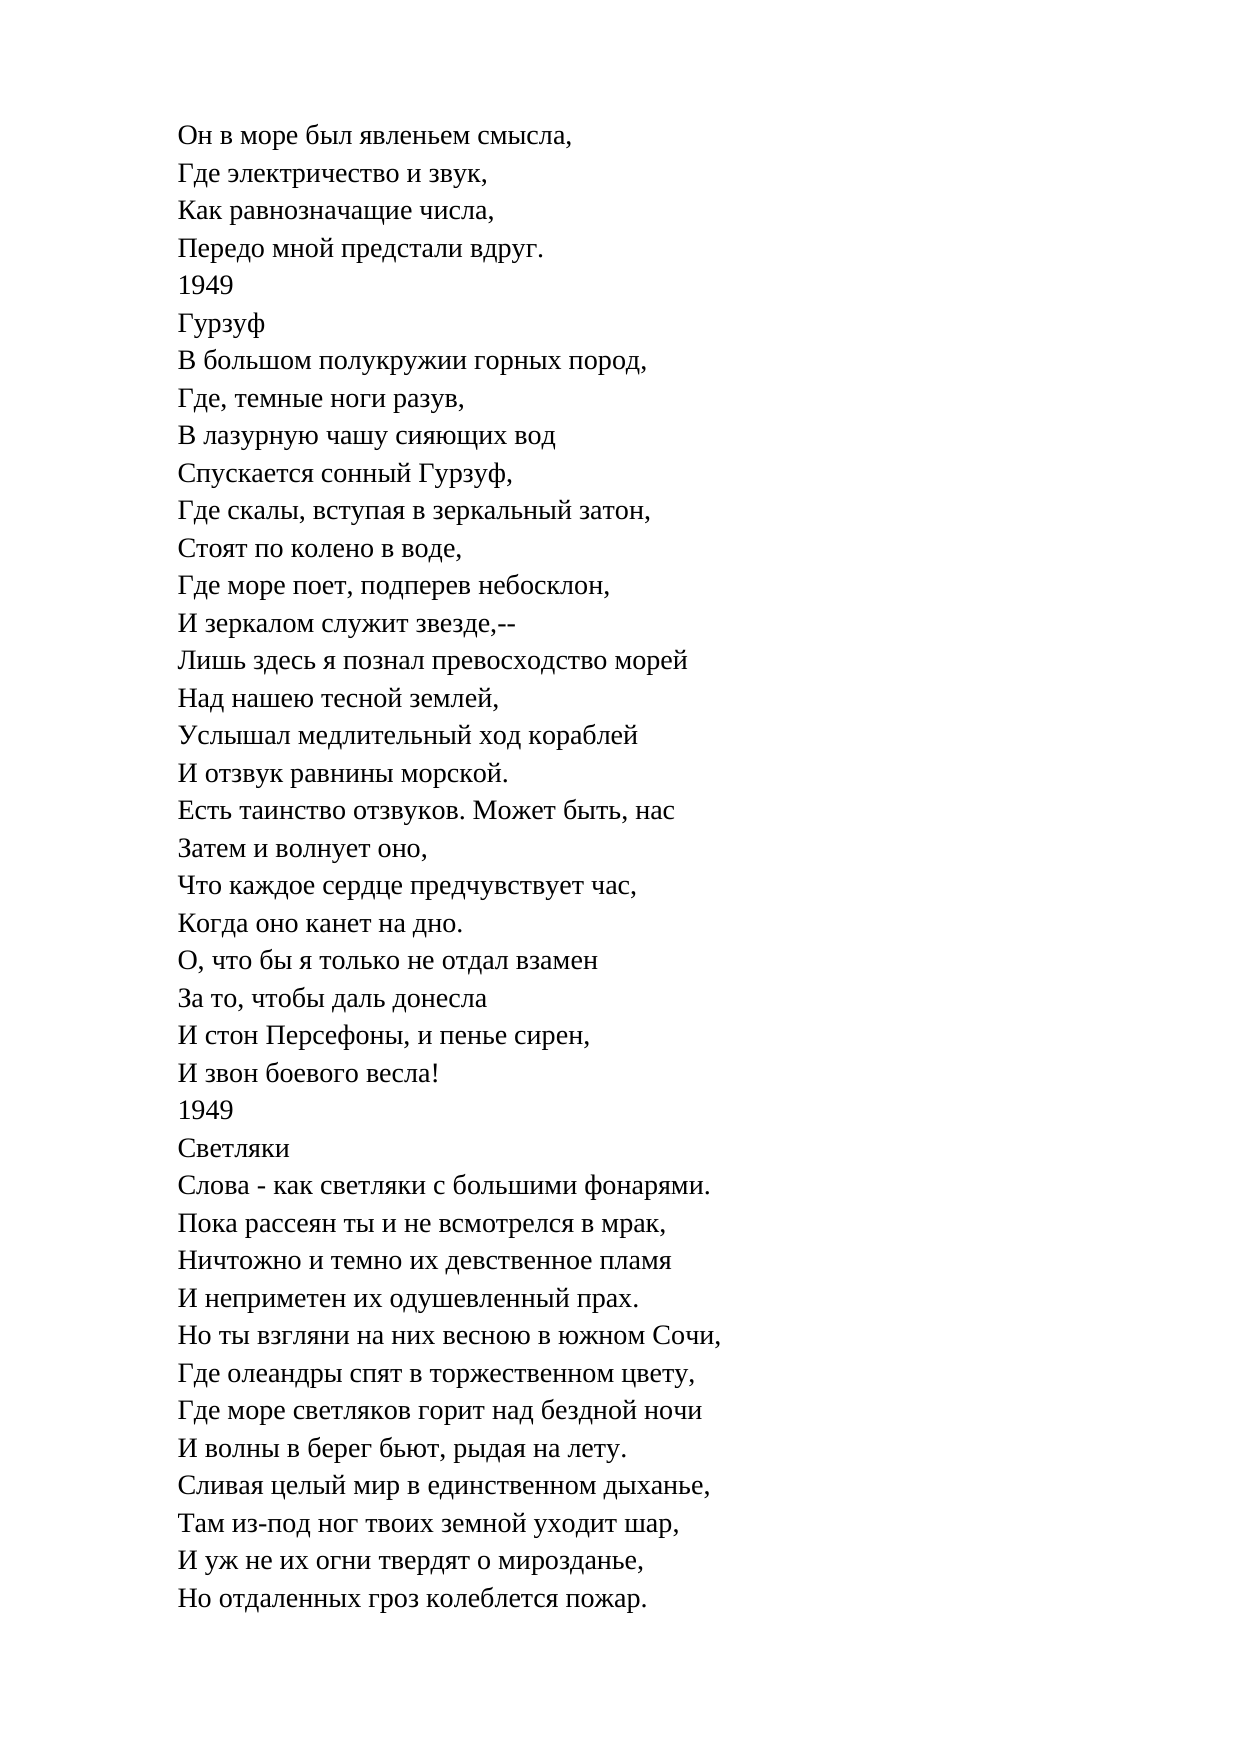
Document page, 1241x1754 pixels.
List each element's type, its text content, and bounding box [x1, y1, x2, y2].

text Где море светляков горит над бездной ночи [177, 1393, 1152, 1426]
text Где скалы, вступая в зеркальный затон, [177, 493, 1152, 526]
text Над нашею тесной землей, [177, 681, 1152, 713]
text Гурзуф [177, 306, 1152, 338]
text И зеркалом служит звезде,-- [177, 606, 1152, 638]
text И волны в берег бьют, рыдая на лету. [177, 1431, 1152, 1463]
text Стоят по колено в воде, [177, 531, 1152, 563]
text О, что бы я только не отдал взамен [177, 943, 1152, 976]
text И звон боевого весла! [177, 1056, 1152, 1088]
text Пока рассеян ты и не всмотрелся в мрак, [177, 1206, 1152, 1238]
text Что каждое сердце предчувствует час, [177, 868, 1152, 901]
text 1949 [177, 1093, 1152, 1126]
text Где олеандры спят в торжественном цвету, [177, 1356, 1152, 1388]
text 1949 [177, 268, 1152, 301]
text Но отдаленных гроз колеблется пожар. [177, 1581, 1152, 1613]
text Спускается сонный Гурзуф, [177, 456, 1152, 488]
text Есть таинство отзвуков. Может быть, нас [177, 793, 1152, 826]
text И неприметен их одушевленный прах. [177, 1281, 1152, 1313]
text Светляки [177, 1131, 1152, 1163]
text И стон Персефоны, и пенье сирен, [177, 1018, 1152, 1051]
text И уж не их огни твердят о мирозданье, [177, 1543, 1152, 1576]
text Где море поет, подперев небосклон, [177, 568, 1152, 601]
text Он в море был явленьем смысла, [177, 118, 1152, 151]
text Лишь здесь я познал превосходство морей [177, 643, 1152, 676]
text В большом полукружии горных пород, [177, 343, 1152, 376]
text Где, темные ноги разув, [177, 381, 1152, 413]
text Но ты взгляни на них весною в южном Сочи, [177, 1318, 1152, 1351]
text В лазурную чашу сияющих вод [177, 418, 1152, 451]
text За то, чтобы даль донесла [177, 981, 1152, 1013]
text Передо мной предстали вдруг. [177, 231, 1152, 263]
text Как равнозначащие числа, [177, 193, 1152, 226]
text Где электричество и звук, [177, 156, 1152, 188]
text Услышал медлительный ход кораблей [177, 718, 1152, 751]
text Ничтожно и темно их девственное пламя [177, 1243, 1152, 1276]
text И отзвук равнины морской. [177, 756, 1152, 788]
text Там из-под ног твоих земной уходит шар, [177, 1506, 1152, 1538]
text Когда оно канет на дно. [177, 906, 1152, 938]
text Слова - как светляки с большими фонарями. [177, 1168, 1152, 1201]
text Затем и волнует оно, [177, 831, 1152, 863]
text Сливая целый мир в единственном дыханье, [177, 1468, 1152, 1501]
